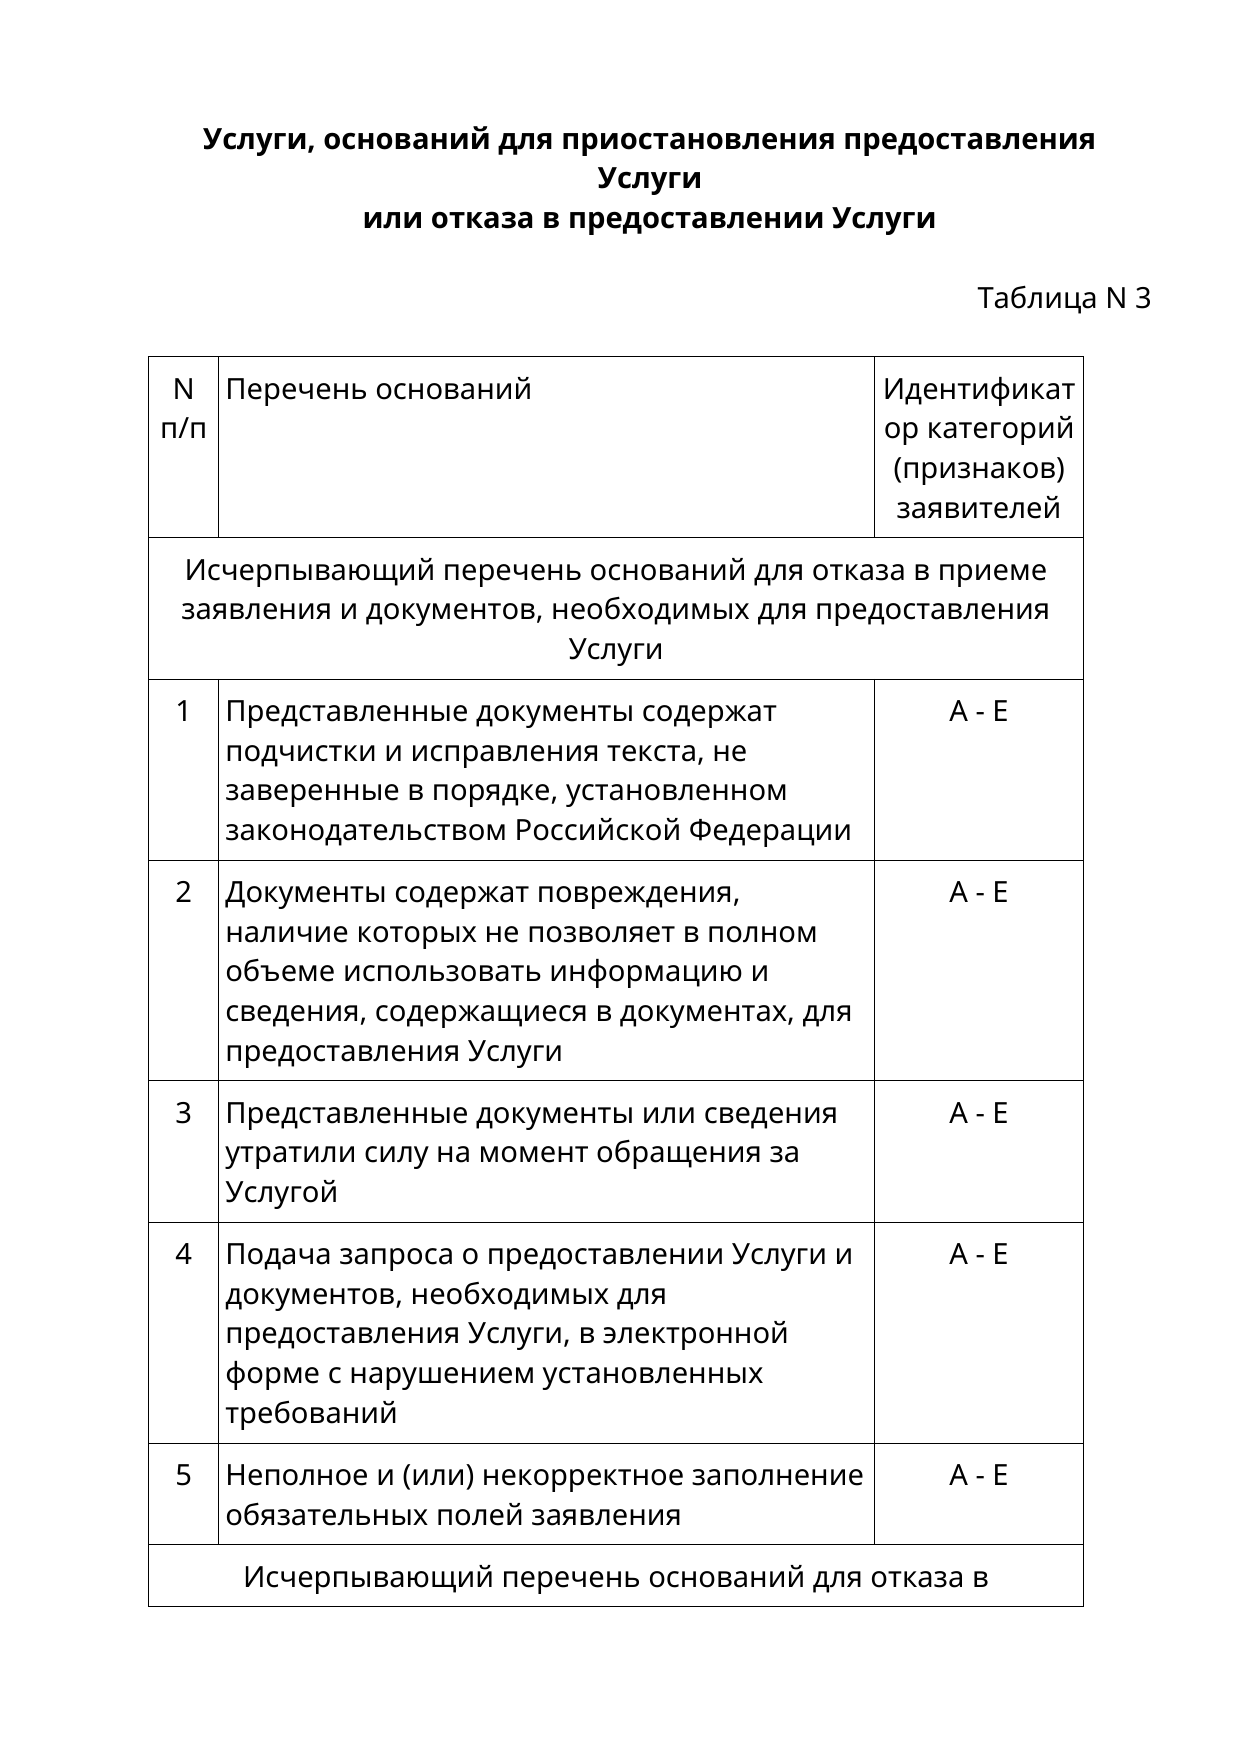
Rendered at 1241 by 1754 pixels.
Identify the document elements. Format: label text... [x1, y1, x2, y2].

table_cell 2 [149, 861, 218, 1080]
table_cell Документы содержат повреждения, наличие которых не позволяет в полном объеме использовать информацию и сведения, содержащиеся в документах, для предоставления Услуги [219, 861, 874, 1080]
table_cell 4 [149, 1223, 218, 1442]
table_cell 3 [149, 1081, 218, 1222]
table_header Идентификатор категорий (признаков) заявителей [875, 357, 1083, 537]
table_cell А - Е [875, 1223, 1083, 1442]
text Услуги, оснований для приостановления предоставления Услуги [148, 118, 1152, 197]
table_cell Неполное и (или) некорректное заполнение обязательных полей заявления [219, 1444, 874, 1544]
table_cell 5 [149, 1444, 218, 1544]
table_header Перечень оснований [219, 357, 874, 537]
table_cell А - Е [875, 861, 1083, 1080]
table_cell Представленные документы или сведения утратили силу на момент обращения за Услугой [219, 1081, 874, 1222]
table_cell Исчерпывающий перечень оснований для отказа в приеме заявления и документов, необходимых для предоставления Услуги [149, 538, 1083, 679]
text или отказа в предоставлении Услуги [148, 197, 1152, 237]
table_cell А - Е [875, 680, 1083, 860]
table_cell А - Е [875, 1081, 1083, 1222]
table_cell Подача запроса о предоставлении Услуги и документов, необходимых для предоставления Услуги, в электронной форме с нарушением установленных требований [219, 1223, 874, 1442]
table_header N п/п [149, 357, 218, 537]
table_cell 1 [149, 680, 218, 860]
table_cell Представленные документы содержат подчистки и исправления текста, не заверенные в порядке, установленном законодательством Российской Федерации [219, 680, 874, 860]
text Таблица N 3 [148, 277, 1152, 317]
table_cell А - Е [875, 1444, 1083, 1544]
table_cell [149, 1545, 1083, 1606]
